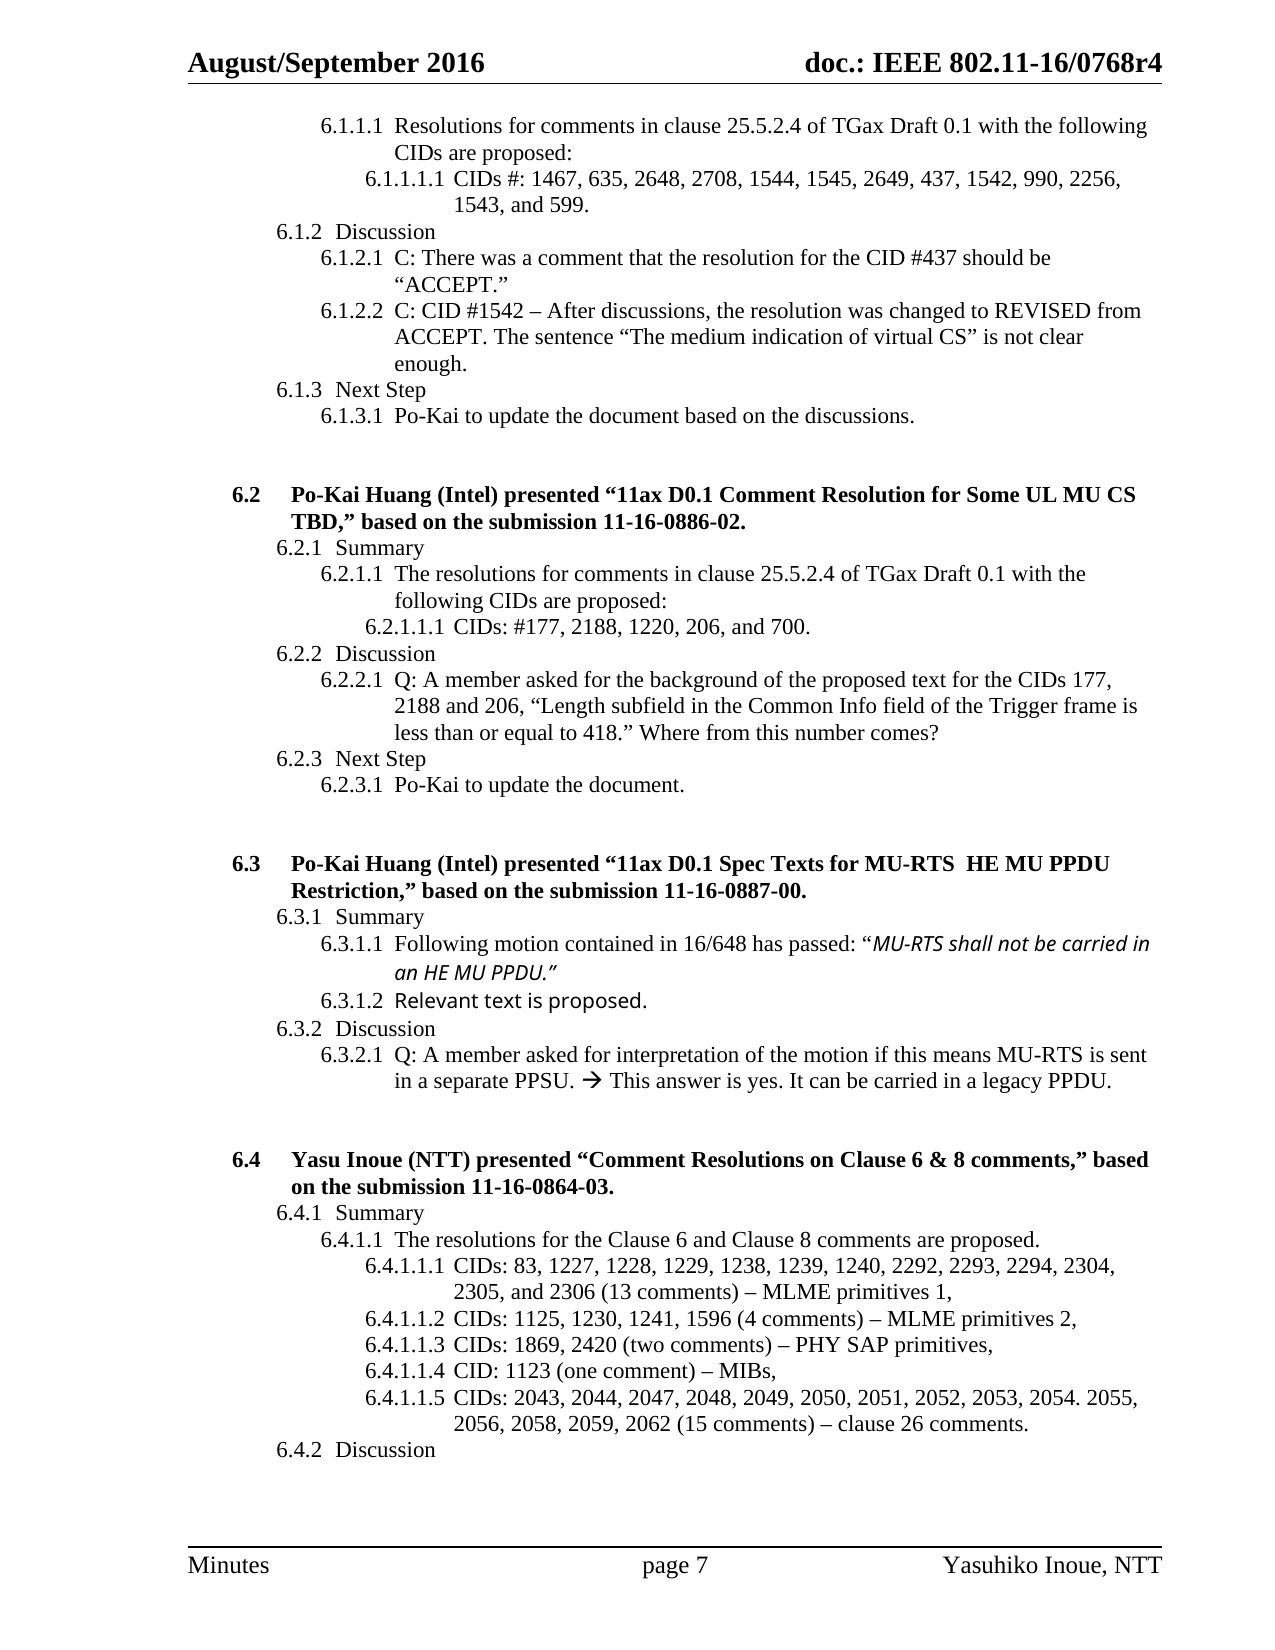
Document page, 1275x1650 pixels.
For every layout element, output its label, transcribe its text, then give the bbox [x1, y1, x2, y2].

list Q: A member asked for interpretation of the motion if this means MU-RTS is sent in a separate PPSU. This answer is yes. It can be carried in a legacy PPDU. [320, 1041, 1162, 1094]
list Resolutions for comments in clause 25.5.2.4 of TGax Draft 0.1 with the following CIDs are proposed: [320, 112, 1162, 165]
list Po-Kai Huang (Intel) presented “11ax D0.1 Comment Resolution for Some UL MU CS TBD,” based on the submission 11-16-0886-02. [232, 481, 1162, 534]
list Following motion contained in 16/648 has passed: “MU-RTS shall not be carried in an HE MU PPDU.” [320, 929, 1162, 986]
list Yasu Inoue (NTT) presented “Comment Resolutions on Clause 6 & 8 comments,” based on the submission 11-16-0864-03. [232, 1147, 1162, 1199]
list Q: A member asked for the background of the proposed text for the CIDs 177, 2188 and 206, “Length subfield in the Common Info field of the Trigger frame is less than or equal to 418.” Where from this number comes? [320, 666, 1162, 745]
list C: CID #1542 – After discussions, the resolution was changed to REVISED from ACCEPT. The sentence “The medium indication of virtual CS” is not clear enough. [320, 297, 1162, 376]
list Summary [276, 1199, 1162, 1226]
list CIDs: 1125, 1230, 1241, 1596 (4 comments) – MLME primitives 2, [365, 1305, 1162, 1331]
list Summary [276, 903, 1162, 929]
list CIDs: 2043, 2044, 2047, 2048, 2049, 2050, 2051, 2052, 2053, 2054. 2055, 2056, 2058, 2059, 2062 (15 comments) – clause 26 comments. [365, 1384, 1162, 1436]
list Summary [276, 534, 1162, 561]
list Discussion [276, 218, 1162, 244]
list Relevant text is proposed. [320, 986, 1162, 1015]
list CIDs: #177, 2188, 1220, 206, and 700. [365, 613, 1162, 639]
list Discussion [276, 639, 1162, 666]
list CIDs #: 1467, 635, 2648, 2708, 1544, 1545, 2649, 437, 1542, 990, 2256, 1543, and 599. [365, 165, 1162, 218]
list The resolutions for the Clause 6 and Clause 8 comments are proposed. [320, 1226, 1162, 1252]
list Next Step [276, 745, 1162, 771]
list Discussion [276, 1436, 1162, 1463]
list CID: 1123 (one comment) – MIBs, [365, 1357, 1162, 1384]
list CIDs: 83, 1227, 1228, 1229, 1238, 1239, 1240, 2292, 2293, 2294, 2304, 2305, and 2306 (13 comments) – MLME primitives 1, [365, 1252, 1162, 1305]
list Next Step [276, 376, 1162, 402]
list Discussion [276, 1015, 1162, 1041]
list Po-Kai to update the document based on the discussions. [320, 402, 1162, 429]
list C: There was a comment that the resolution for the CID #437 should be “ACCEPT.” [320, 244, 1162, 297]
list Po-Kai to update the document. [320, 771, 1162, 798]
list CIDs: 1869, 2420 (two comments) – PHY SAP primitives, [365, 1331, 1162, 1357]
list The resolutions for comments in clause 25.5.2.4 of TGax Draft 0.1 with the following CIDs are proposed: [320, 561, 1162, 613]
list Po-Kai Huang (Intel) presented “11ax D0.1 Spec Texts for MU-RTS HE MU PPDU Restriction,” based on the submission 11-16-0887-00. [232, 850, 1162, 903]
